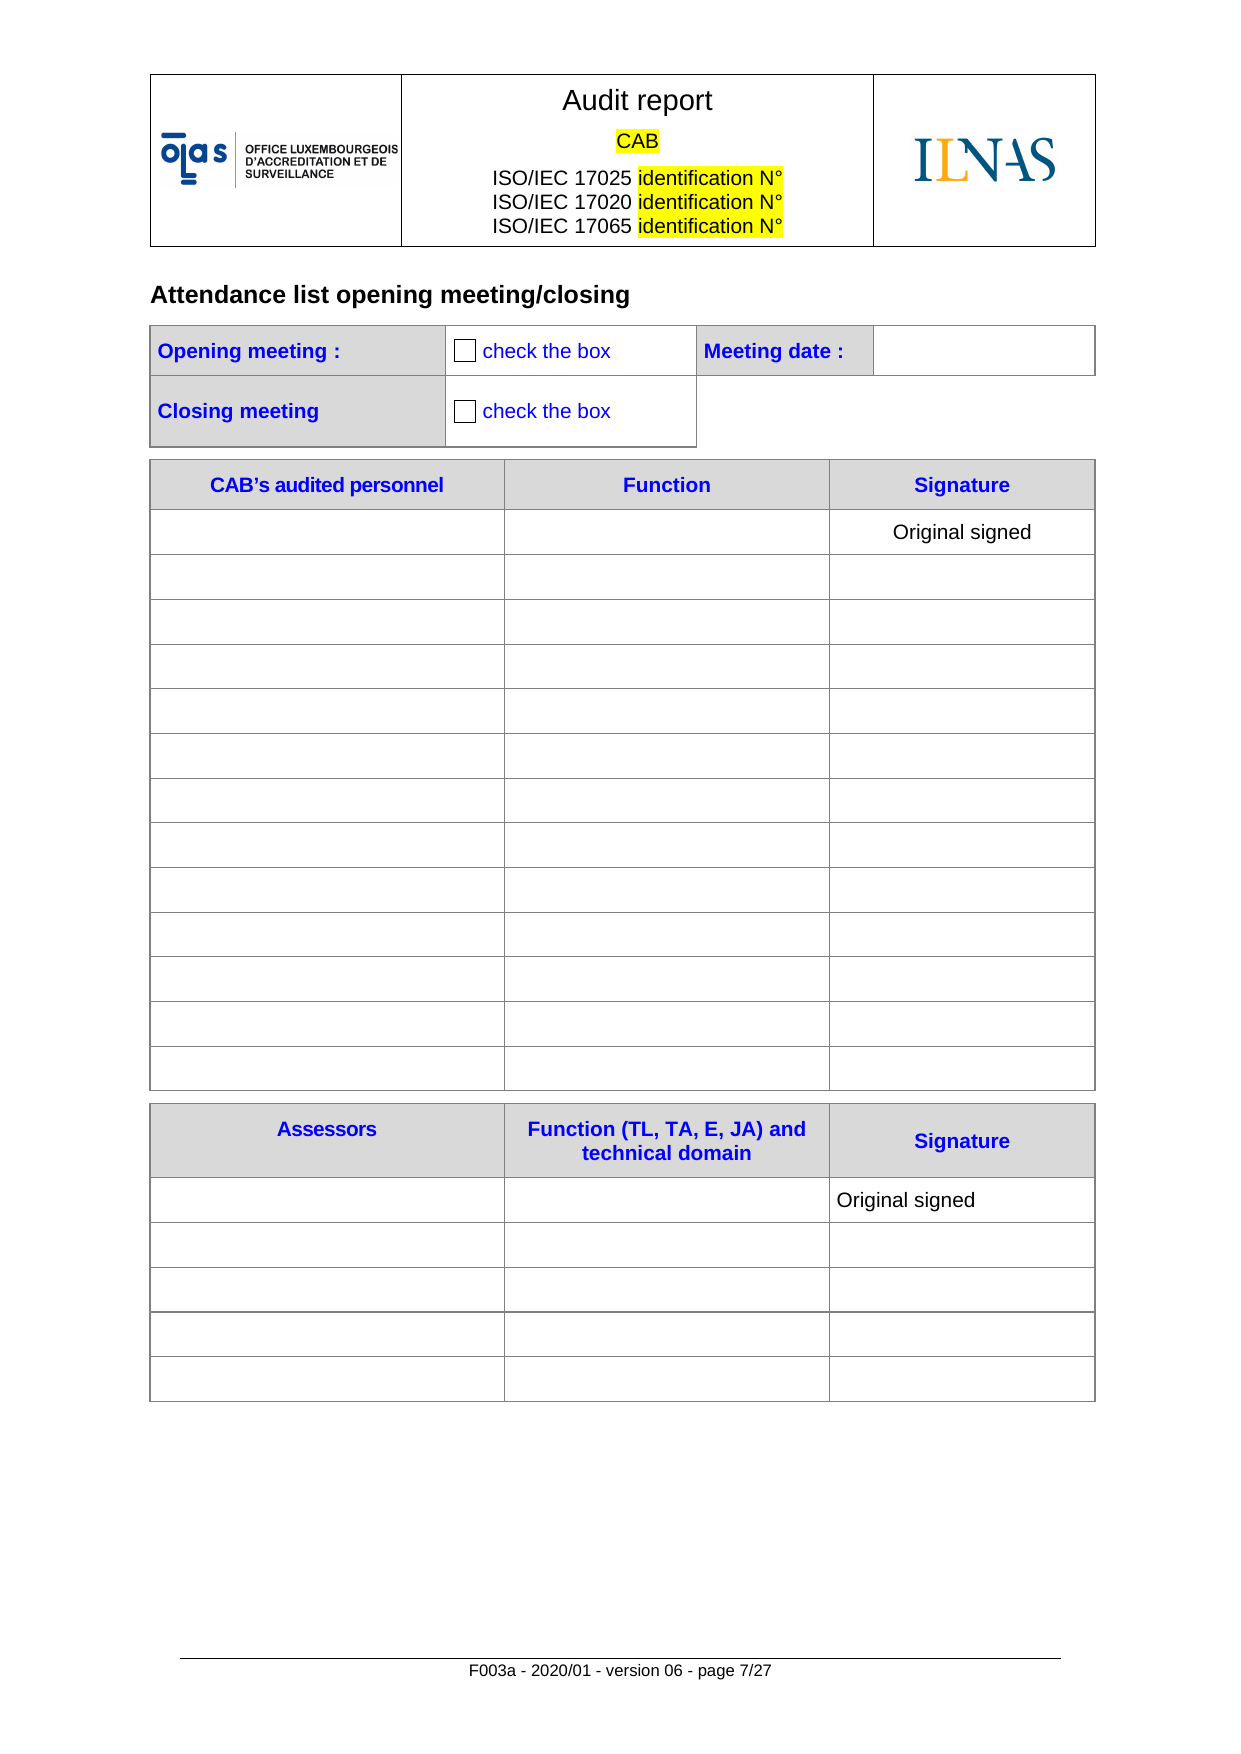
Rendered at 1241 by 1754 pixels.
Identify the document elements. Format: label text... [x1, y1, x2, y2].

table_cell [505, 1178, 829, 1222]
table_cell [505, 645, 829, 688]
table_cell [151, 734, 504, 777]
table_cell [830, 1313, 1094, 1356]
table_cell [505, 823, 829, 867]
table_cell [505, 689, 829, 733]
table_cell [151, 1268, 504, 1311]
table_cell [830, 555, 1094, 599]
table_cell [830, 1047, 1094, 1090]
table_cell [151, 510, 504, 554]
table_cell [151, 868, 504, 912]
table_cell [830, 600, 1094, 643]
table_header [874, 326, 1094, 375]
table_cell [830, 689, 1094, 733]
table_cell [830, 1357, 1094, 1401]
table_cell [505, 555, 829, 599]
table_cell [505, 600, 829, 643]
table_cell [505, 913, 829, 956]
table_cell [151, 1047, 504, 1090]
table_cell Closing meeting [151, 376, 445, 446]
table_cell [505, 734, 829, 777]
table_cell [151, 1002, 504, 1046]
table_cell [505, 779, 829, 822]
table_header Signature [830, 1104, 1094, 1177]
picture [161, 132, 398, 188]
subtitle Attendance list opening meeting/closing [150, 280, 1090, 309]
table_cell [151, 779, 504, 822]
table_cell [151, 957, 504, 1001]
table_header Meeting date : [697, 326, 873, 375]
table_cell [151, 1357, 504, 1401]
table_header Opening meeting : [151, 326, 445, 375]
table_cell [151, 913, 504, 956]
table_cell [505, 510, 829, 554]
table_cell [505, 1268, 829, 1311]
table_cell [830, 645, 1094, 688]
table_cell [151, 689, 504, 733]
table_cell [830, 868, 1094, 912]
table_cell [151, 645, 504, 688]
picture [909, 137, 1060, 184]
table_cell [830, 1268, 1094, 1311]
table_cell Original signed [830, 510, 1094, 554]
table_cell [830, 734, 1094, 777]
table_cell [830, 779, 1094, 822]
table_cell [830, 957, 1094, 1001]
table_cell [505, 1002, 829, 1046]
table_cell [151, 1223, 504, 1267]
table_header Assessors [151, 1104, 504, 1177]
table_cell [505, 1357, 829, 1401]
table_cell [505, 957, 829, 1001]
table_cell [830, 823, 1094, 867]
table_cell [151, 600, 504, 643]
table_cell [505, 1223, 829, 1267]
table_cell [505, 1313, 829, 1356]
table_cell [505, 868, 829, 912]
table_header check the box [446, 326, 696, 375]
table_cell [830, 913, 1094, 956]
table_header Signature [830, 460, 1094, 509]
table_header Function [505, 460, 829, 509]
table_cell [830, 1002, 1094, 1046]
table_cell [151, 1313, 504, 1356]
table_cell [505, 1047, 829, 1090]
table_header CAB’s audited personnel [151, 460, 504, 509]
table_cell [151, 555, 504, 599]
table_cell Original signed [830, 1178, 1094, 1222]
table_cell check the box [446, 376, 696, 446]
table_cell [151, 823, 504, 867]
table_header Function (TL, TA, E, JA) and technical domain [505, 1104, 829, 1177]
table_cell [151, 1178, 504, 1222]
table_cell [830, 1223, 1094, 1267]
